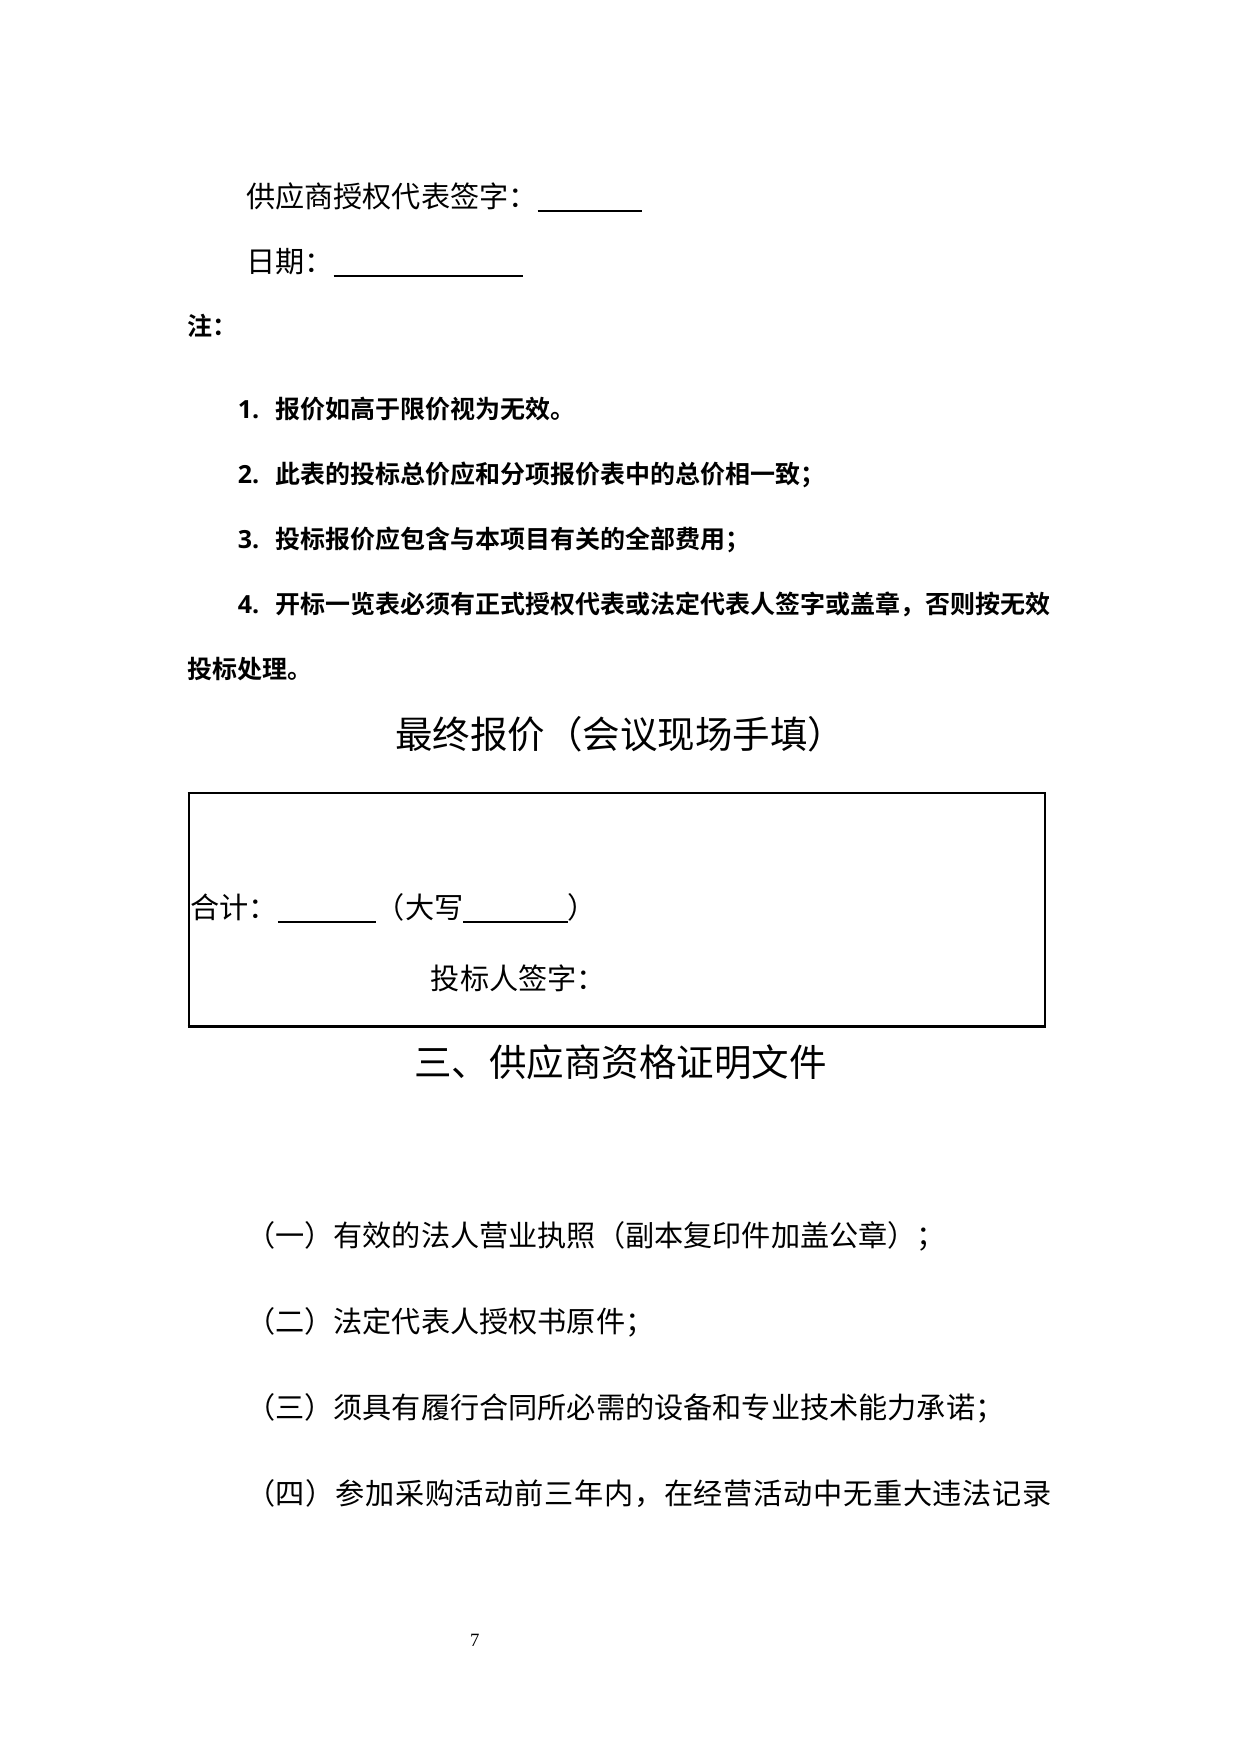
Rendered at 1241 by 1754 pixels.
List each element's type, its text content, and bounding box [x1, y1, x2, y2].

text （一）有效的法人营业执照（副本复印件加盖公章）； [187, 1201, 1053, 1266]
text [187, 1459, 1053, 1524]
text 最终报价（会议现场手填） [187, 700, 1053, 765]
text （二）法定代表人授权书原件； [187, 1287, 1053, 1352]
text 三、供应商资格证明文件 [187, 1027, 1053, 1092]
list 报价如高于限价视为无效。 [187, 375, 1053, 440]
list 此表的投标总价应和分项报价表中的总价相一致； [187, 440, 1053, 505]
text （三）须具有履行合同所必需的设备和专业技术能力承诺； [187, 1373, 1053, 1438]
text 供应商授权代表签字： [187, 162, 1053, 227]
list 投标报价应包含与本项目有关的全部费用； [187, 505, 1053, 570]
text 注： [187, 292, 1053, 357]
list 开标一览表必须有正式授权代表或法定代表人签字或盖章，否则按无效投标处理。 [187, 570, 1053, 700]
text 日期： [187, 227, 1053, 292]
table_header 合计： （大写 ） 投标人签字： [190, 794, 1044, 1025]
